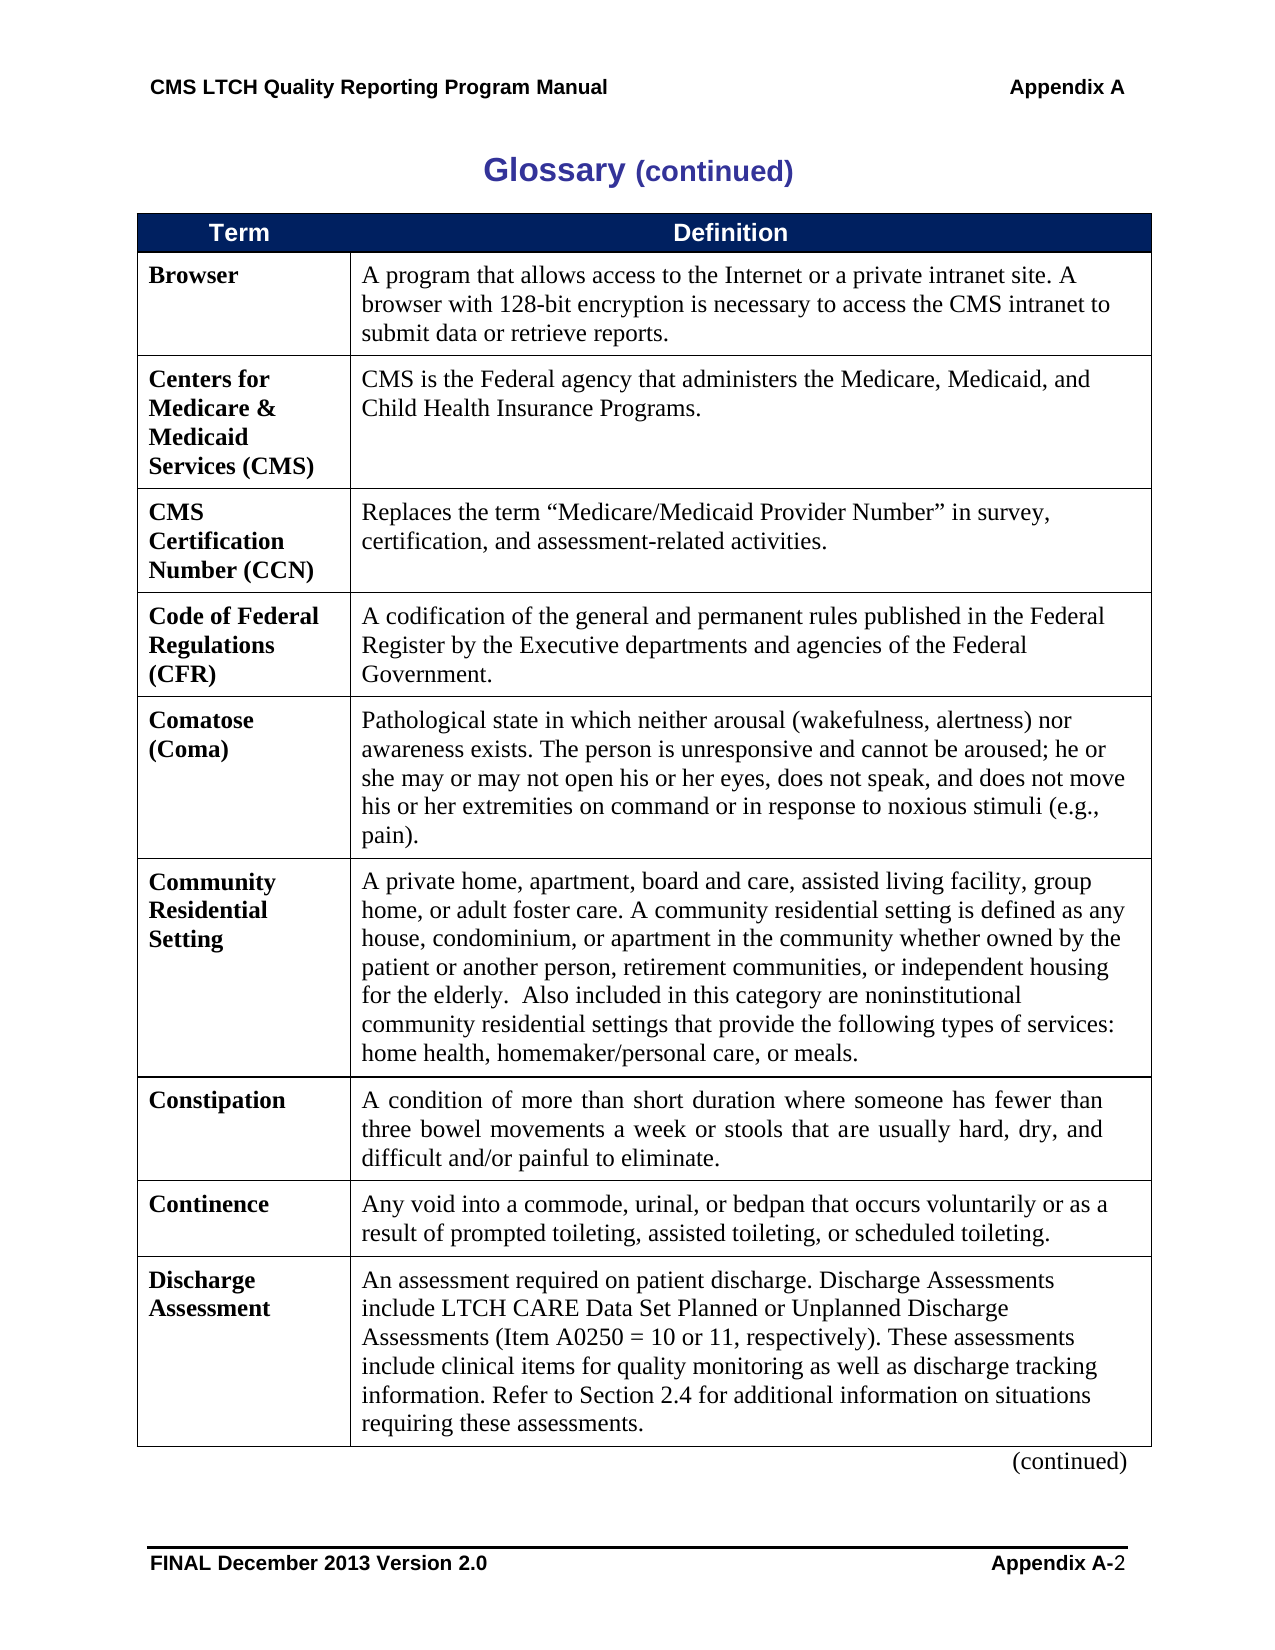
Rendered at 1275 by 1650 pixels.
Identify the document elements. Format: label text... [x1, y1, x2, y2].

table_header Term Definition [138, 214, 1151, 251]
table_cell Discharge Assessment [138, 1257, 350, 1446]
table_cell CMS is the Federal agency that administers the Medicare, Medicaid, and Child Health Insurance Programs. [351, 356, 1151, 488]
table_cell Code of Federal Regulations (CFR) [138, 593, 350, 696]
table_cell Pathological state in which neither arousal (wakefulness, alertness) nor awareness exists. The person is unresponsive and cannot be aroused; he or she may or may not open his or her eyes, does not speak, and does not move his or her extremities on command or in response to noxious stimuli (e.g., pain). [351, 697, 1151, 857]
table_cell Any void into a commode, urinal, or bedpan that occurs voluntarily or as a result of prompted toileting, assisted toileting, or scheduled toileting. [351, 1181, 1151, 1256]
table_cell Comatose (Coma) [138, 697, 350, 857]
table_cell A program that allows access to the Internet or a private intranet site. A browser with 128-bit encryption is necessary to access the CMS intranet to submit data or retrieve reports. [351, 253, 1151, 355]
table_cell Constipation [138, 1078, 350, 1180]
table_cell A private home, apartment, board and care, assisted living facility, group home, or adult foster care. A community residential setting is defined as any house, condominium, or apartment in the community whether owned by the patient or another person, retirement communities, or independent housing for the elderly. Also included in this category are noninstitutional community residential settings that provide the following types of services: home health, homemaker/personal care, or meals. [351, 859, 1151, 1076]
table_cell CMS Certification Number (CCN) [138, 489, 350, 592]
text (continued) [127, 1447, 1127, 1475]
text Glossary (continued) [478, 150, 799, 188]
table_cell Centers for Medicare & Medicaid Services (CMS) [138, 356, 350, 488]
table_cell A condition of more than short duration where someone has fewer than three bowel movements a week or stools that are usually hard, dry, and difficult and/or painful to eliminate. [351, 1078, 1151, 1180]
table_cell Continence [138, 1181, 350, 1256]
table_cell A codification of the general and permanent rules published in the Federal Register by the Executive departments and agencies of the Federal Government. [351, 593, 1151, 696]
table_cell Community Residential Setting [138, 859, 350, 1076]
table_cell Replaces the term “Medicare/Medicaid Provider Number” in survey, certification, and assessment-related activities. [351, 489, 1151, 592]
table_cell An assessment required on patient discharge. Discharge Assessments include LTCH CARE Data Set Planned or Unplanned Discharge Assessments (Item A0250 = 10 or 11, respectively). These assessments include clinical items for quality monitoring as well as discharge tracking information. Refer to Section 2.4 for additional information on situations requiring these assessments. [351, 1257, 1151, 1446]
table_cell Browser [138, 253, 350, 355]
